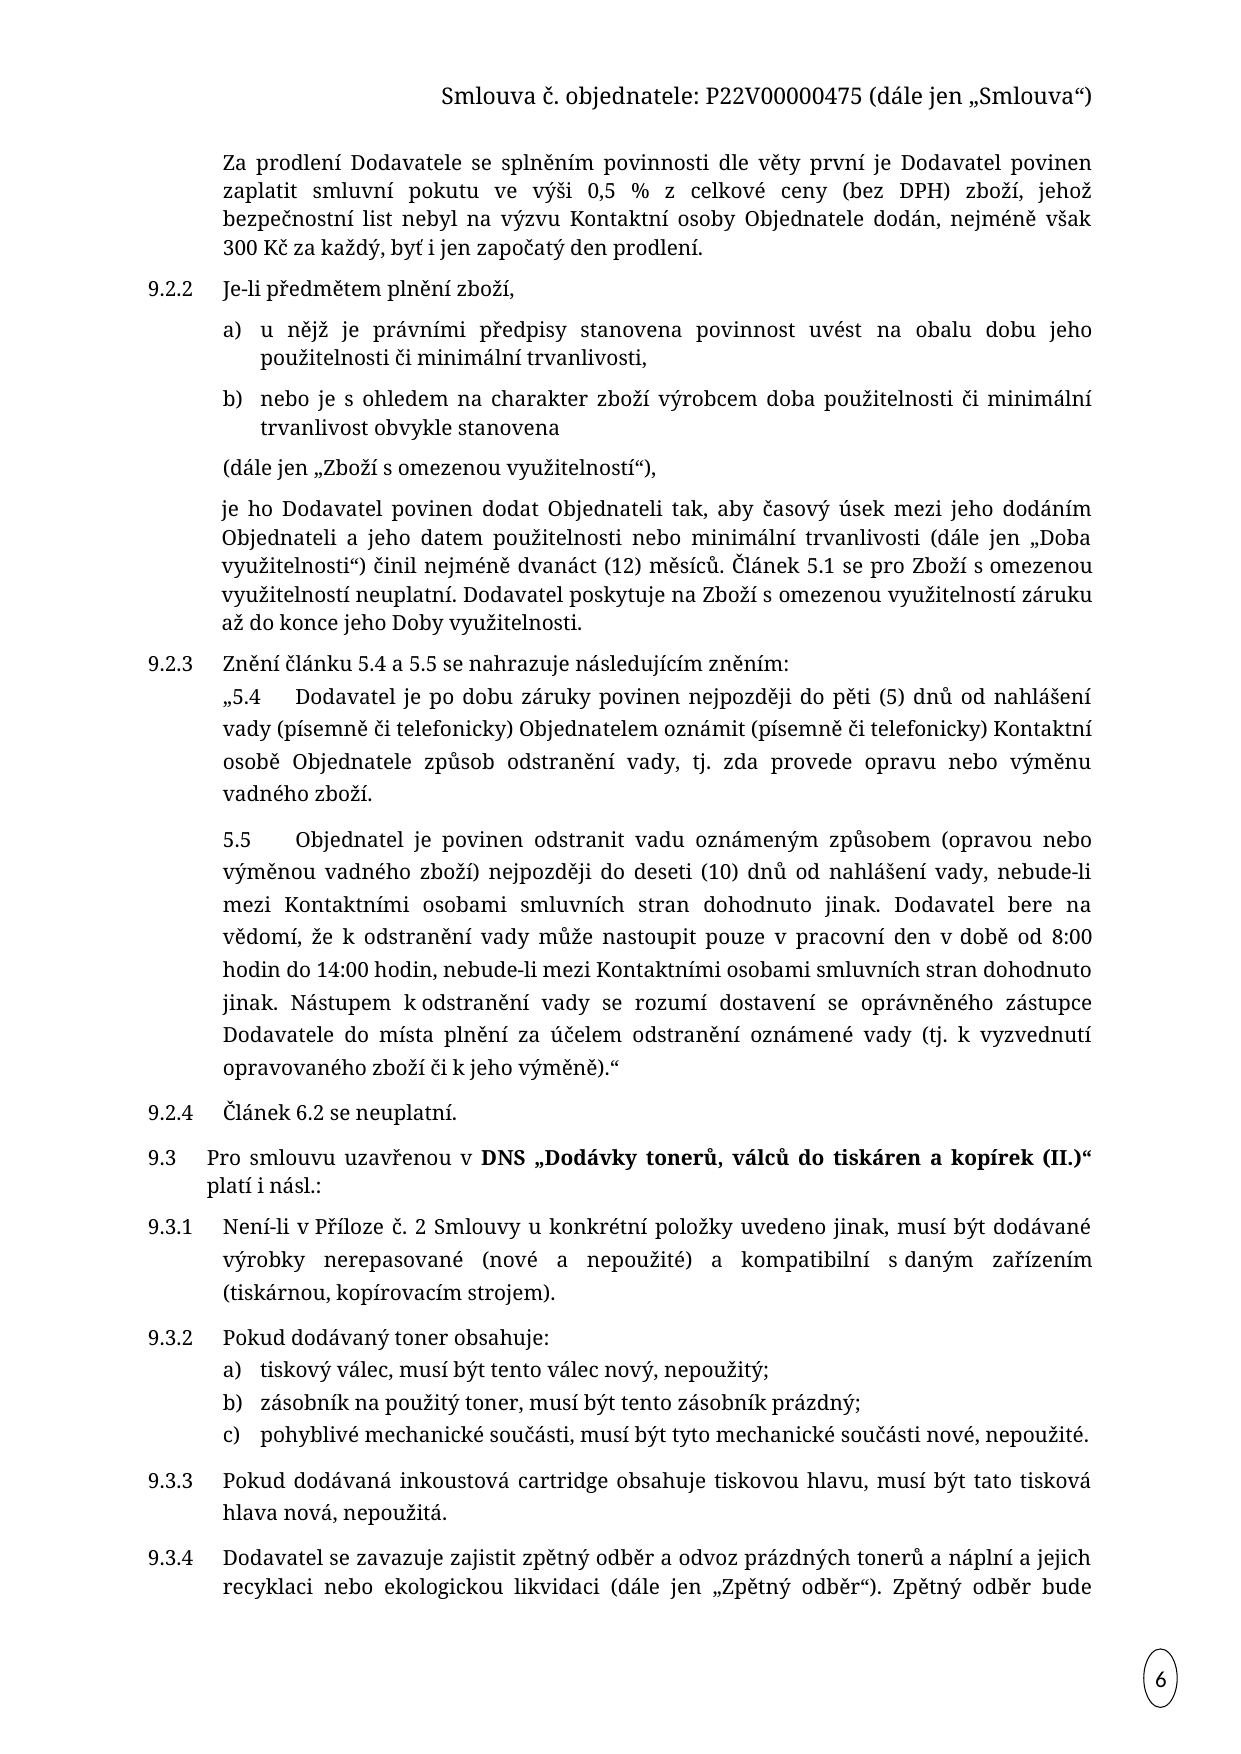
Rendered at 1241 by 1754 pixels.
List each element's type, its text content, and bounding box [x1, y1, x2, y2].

list Článek 6.2 se neuplatní. [148, 1098, 1093, 1126]
list Znění článku 5.4 a 5.5 se nahrazuje následujícím zněním: [148, 649, 1093, 678]
list pohyblivé mechanické součásti, musí být tyto mechanické součásti nové, nepoužité. [223, 1421, 1093, 1449]
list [148, 148, 1093, 261]
list Pokud dodávaný toner obsahuje: [148, 1323, 1093, 1351]
list Pro smlouvu uzavřenou v DNS „Dodávky tonerů, válců do tiskáren a kopírek (II.)“ platí i násl.: [148, 1143, 1093, 1200]
list Je-li předmětem plnění zboží, [148, 274, 1093, 302]
list tiskový válec, musí být tento válec nový, nepoužitý; [223, 1355, 1093, 1384]
list „5.4 Dodavatel je po dobu záruky povinen nejpozději do pěti (5) dnů od nahlášení vady (písemně či telefonicky) Objednatelem oznámit (písemně či telefonicky) Kontaktní osobě Objednatele způsob odstranění vady, tj. zda provede opravu nebo výměnu vadného zboží. [223, 682, 1093, 808]
text (dále jen „Zboží s omezenou využitelností“), [223, 453, 1093, 482]
list nebo je s ohledem na charakter zboží výrobcem doba použitelnosti či minimální trvanlivost obvykle stanovena [223, 384, 1093, 441]
list u nějž je právními předpisy stanovena povinnost uvést na obalu dobu jeho použitelnosti či minimální trvanlivosti, [223, 315, 1093, 372]
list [148, 1543, 1093, 1600]
list 5.5 Objednatel je povinen odstranit vadu oznámeným způsobem (opravou nebo výměnou vadného zboží) nejpozději do deseti (10) dnů od nahlášení vady, nebude-li mezi Kontaktními osobami smluvních stran dohodnuto jinak. Dodavatel bere na vědomí, že k odstranění vady může nastoupit pouze v pracovní den v době od 8:00 hodin do 14:00 hodin, nebude-li mezi Kontaktními osobami smluvních stran dohodnuto jinak. Nástupem k odstranění vady se rozumí dostavení se oprávněného zástupce Dodavatele do místa plnění za účelem odstranění oznámené vady (tj. k vyzvednutí opravovaného zboží či k jeho výměně).“ [223, 825, 1093, 1081]
text je ho Dodavatel povinen dodat Objednateli tak, aby časový úsek mezi jeho dodáním Objednateli a jeho datem použitelnosti nebo minimální trvanlivosti (dále jen „Doba využitelnosti“) činil nejméně dvanáct (12) měsíců. Článek 5.1 se pro Zboží s omezenou využitelností neuplatní. Dodavatel poskytuje na Zboží s omezenou využitelností záruku až do konce jeho Doby využitelnosti. [221, 494, 1093, 637]
list Pokud dodávaná inkoustová cartridge obsahuje tiskovou hlavu, musí být tato tisková hlava nová, nepoužitá. [148, 1466, 1093, 1527]
list Není-li v Příloze č. 2 Smlouvy u konkrétní položky uvedeno jinak, musí být dodávané výrobky nerepasované (nové a nepoužité) a kompatibilní s daným zařízením (tiskárnou, kopírovacím strojem). [148, 1212, 1093, 1306]
list zásobník na použitý toner, musí být tento zásobník prázdný; [223, 1388, 1093, 1416]
